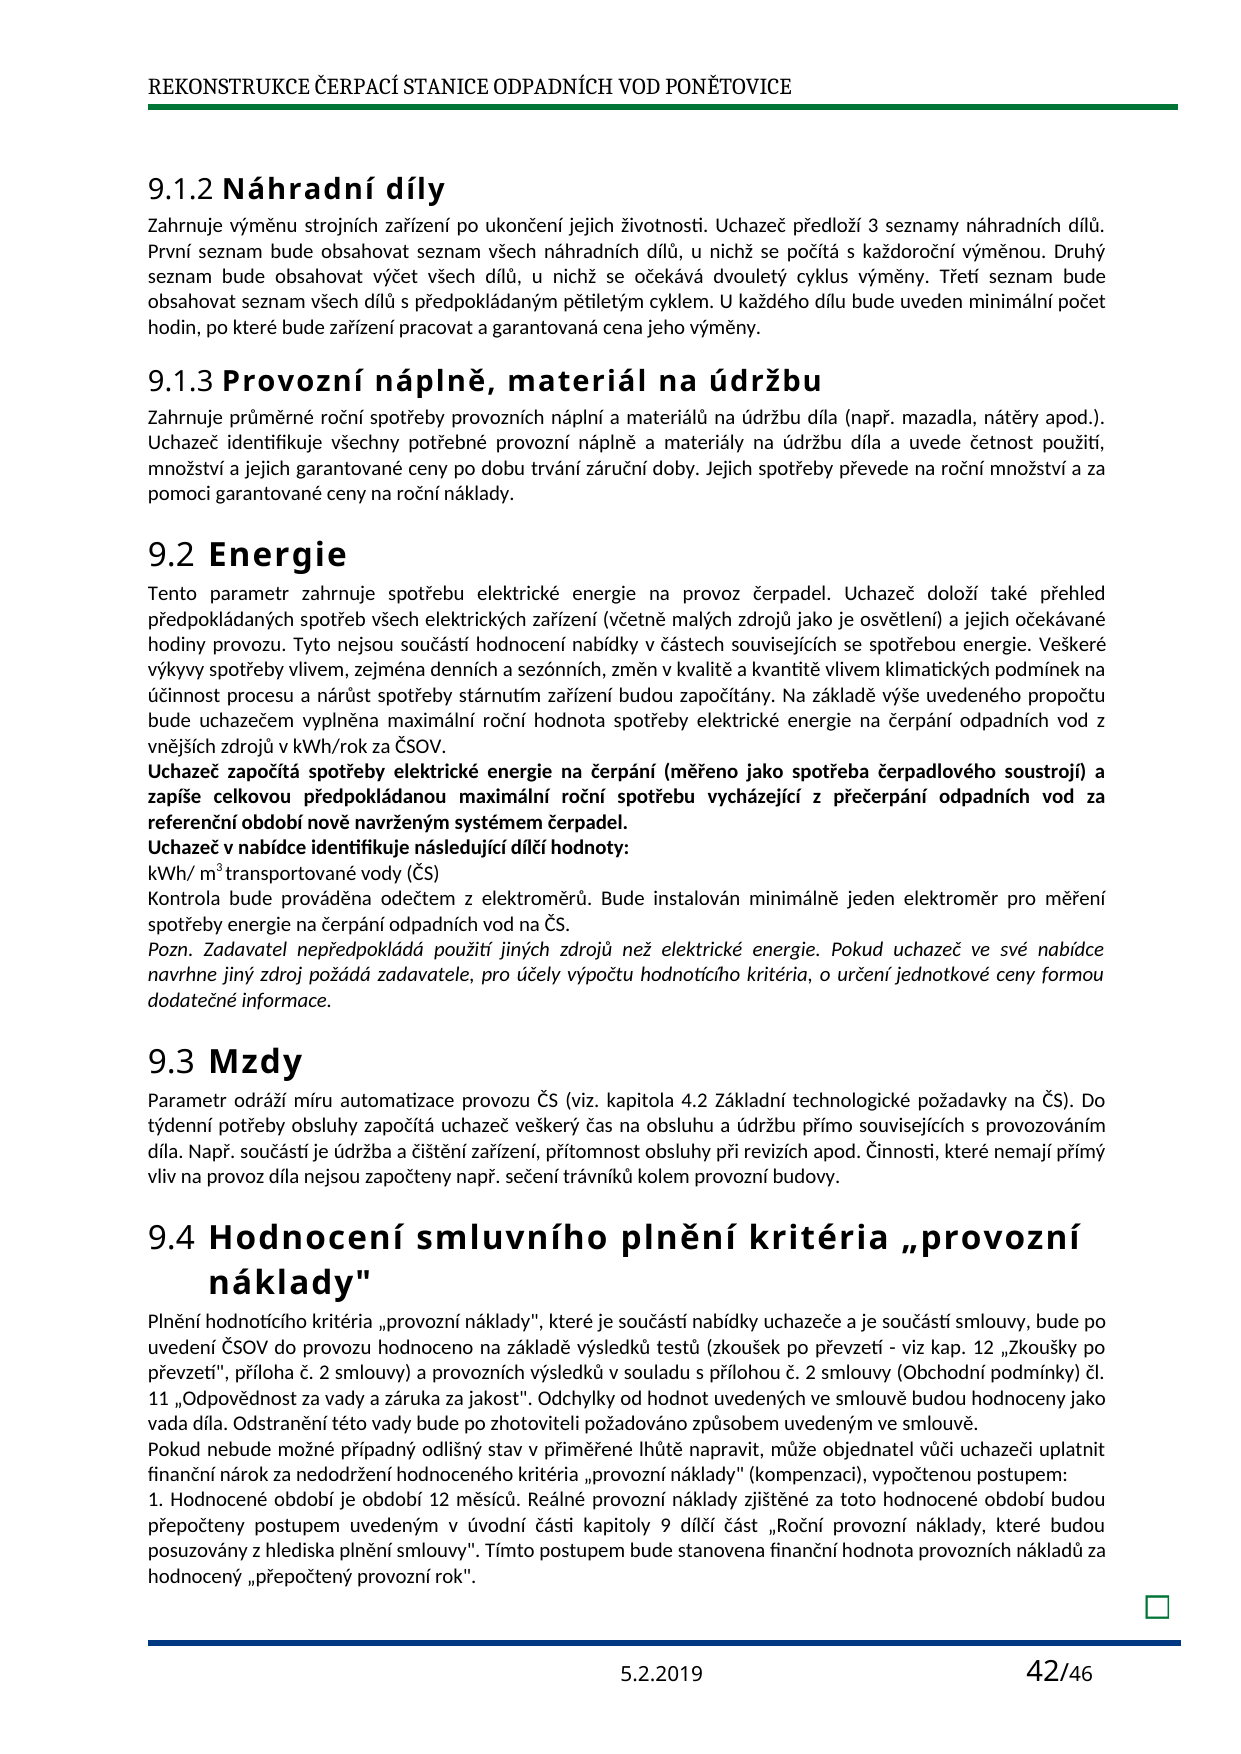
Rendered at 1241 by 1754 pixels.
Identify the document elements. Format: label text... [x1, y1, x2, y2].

subtitle Provozní náplně, materiál na údržbu [148, 360, 1107, 400]
subtitle Hodnocení smluvního plnění kritéria „provozní náklady" [148, 1214, 1107, 1304]
text Zahrnuje výměnu strojních zařízení po ukončení jejich životnosti. Uchazeč předloží 3 seznamy náhradních dílů. První seznam bude obsahovat seznam všech náhradních dílů, u nichž se počítá s každoroční výměnou. Druhý seznam bude obsahovat výčet všech dílů, u nichž se očekává dvouletý cyklus výměny. Třetí seznam bude obsahovat seznam všech dílů s předpokládaným pětiletým cyklem. U každého dílu bude uveden minimální počet hodin, po které bude zařízení pracovat a garantovaná cena jeho výměny. [148, 212, 1107, 339]
text Tento parametr zahrnuje spotřebu elektrické energie na provoz čerpadel. Uchazeč doloží také přehled předpokládaných spotřeb všech elektrických zařízení (včetně malých zdrojů jako je osvětlení) a jejich očekávané hodiny provozu. Tyto nejsou součástí hodnocení nabídky v částech souvisejících se spotřebou energie. Veškeré výkyvy spotřeby vlivem, zejména denních a sezónních, změn v kvalitě a kvantitě vlivem klimatických podmínek na účinnost procesu a nárůst spotřeby stárnutím zařízení budou započítány. Na základě výše uvedeného propočtu bude uchazečem vyplněna maximální roční hodnota spotřeby elektrické energie na čerpání odpadních vod z vnějších zdrojů v kWh/rok za ČSOV. [148, 580, 1107, 758]
text Zahrnuje průměrné roční spotřeby provozních náplní a materiálů na údržbu díla (např. mazadla, nátěry apod.). Uchazeč identifikuje všechny potřebné provozní náplně a materiály na údržbu díla a uvede četnost použití, množství a jejich garantované ceny po dobu trvání záruční doby. Jejich spotřeby převede na roční množství a za pomoci garantované ceny na roční náklady. [148, 404, 1107, 506]
text Parametr odráží míru automatizace provozu ČS (viz. kapitola 4.2 Základní technologické požadavky na ČS). Do týdenní potřeby obsluhy započítá uchazeč veškerý čas na obsluhu a údržbu přímo souvisejících s provozováním díla. Např. součástí je údržba a čištění zařízení, přítomnost obsluhy při revizích apod. Činnosti, které nemají přímý vliv na provoz díla nejsou započteny např. sečení trávníků kolem provozní budovy. [148, 1087, 1107, 1189]
text Plnění hodnotícího kritéria „provozní náklady", které je součástí nabídky uchazeče a je součástí smlouvy, bude po uvedení ČSOV do provozu hodnoceno na základě výsledků testů (zkoušek po převzetí - viz kap. 12 „Zkoušky po převzetí", příloha č. 2 smlouvy) a provozních výsledků v souladu s přílohou č. 2 smlouvy (Obchodní podmínky) čl. 11 „Odpovědnost za vady a záruka za jakost". Odchylky od hodnot uvedených ve smlouvě budou hodnoceny jako vada díla. Odstranění této vady bude po zhotoviteli požadováno způsobem uvedeným ve smlouvě. [148, 1309, 1107, 1436]
subtitle Mzdy [148, 1037, 1107, 1083]
text Pokud nebude možné případný odlišný stav v přiměřené lhůtě napravit, může objednatel vůči uchazeči uplatnit finanční nárok za nedodržení hodnoceného kritéria „provozní náklady" (kompenzaci), vypočtenou postupem: [148, 1436, 1107, 1487]
picture [1145, 1595, 1170, 1619]
text Pozn. Zadavatel nepředpokládá použití jiných zdrojů než elektrické energie. Pokud uchazeč ve své nabídce navrhne jiný zdroj požádá zadavatele, pro účely výpočtu hodnotícího kritéria, o určení jednotkové ceny formou dodatečné informace. [148, 936, 1107, 1012]
subtitle Energie [148, 531, 1107, 576]
text 1. Hodnocené období je období 12 měsíců. Reálné provozní náklady zjištěné za toto hodnocené období budou přepočteny postupem uvedeným v úvodní části kapitoly 9 dílčí část „Roční provozní náklady, které budou posuzovány z hlediska plnění smlouvy". Tímto postupem bude stanovena finanční hodnota provozních nákladů za hodnocený „přepočtený provozní rok". [148, 1487, 1107, 1588]
text Uchazeč započítá spotřeby elektrické energie na čerpání (měřeno jako spotřeba čerpadlového soustrojí) a zapíše celkovou předpokládanou maximální roční spotřebu vycházející z přečerpání odpadních vod za referenční období nově navrženým systémem čerpadel. [148, 758, 1107, 834]
text Kontrola bude prováděna odečtem z elektroměrů. Bude instalován minimálně jeden elektroměr pro měření spotřeby energie na čerpání odpadních vod na ČS. [148, 885, 1107, 936]
subtitle Náhradní díly [148, 168, 1107, 208]
text kWh/ m3 transportované vody (ČS) [148, 860, 1107, 885]
text Uchazeč v nabídce identifikuje následující dílčí hodnoty: [148, 834, 1107, 860]
